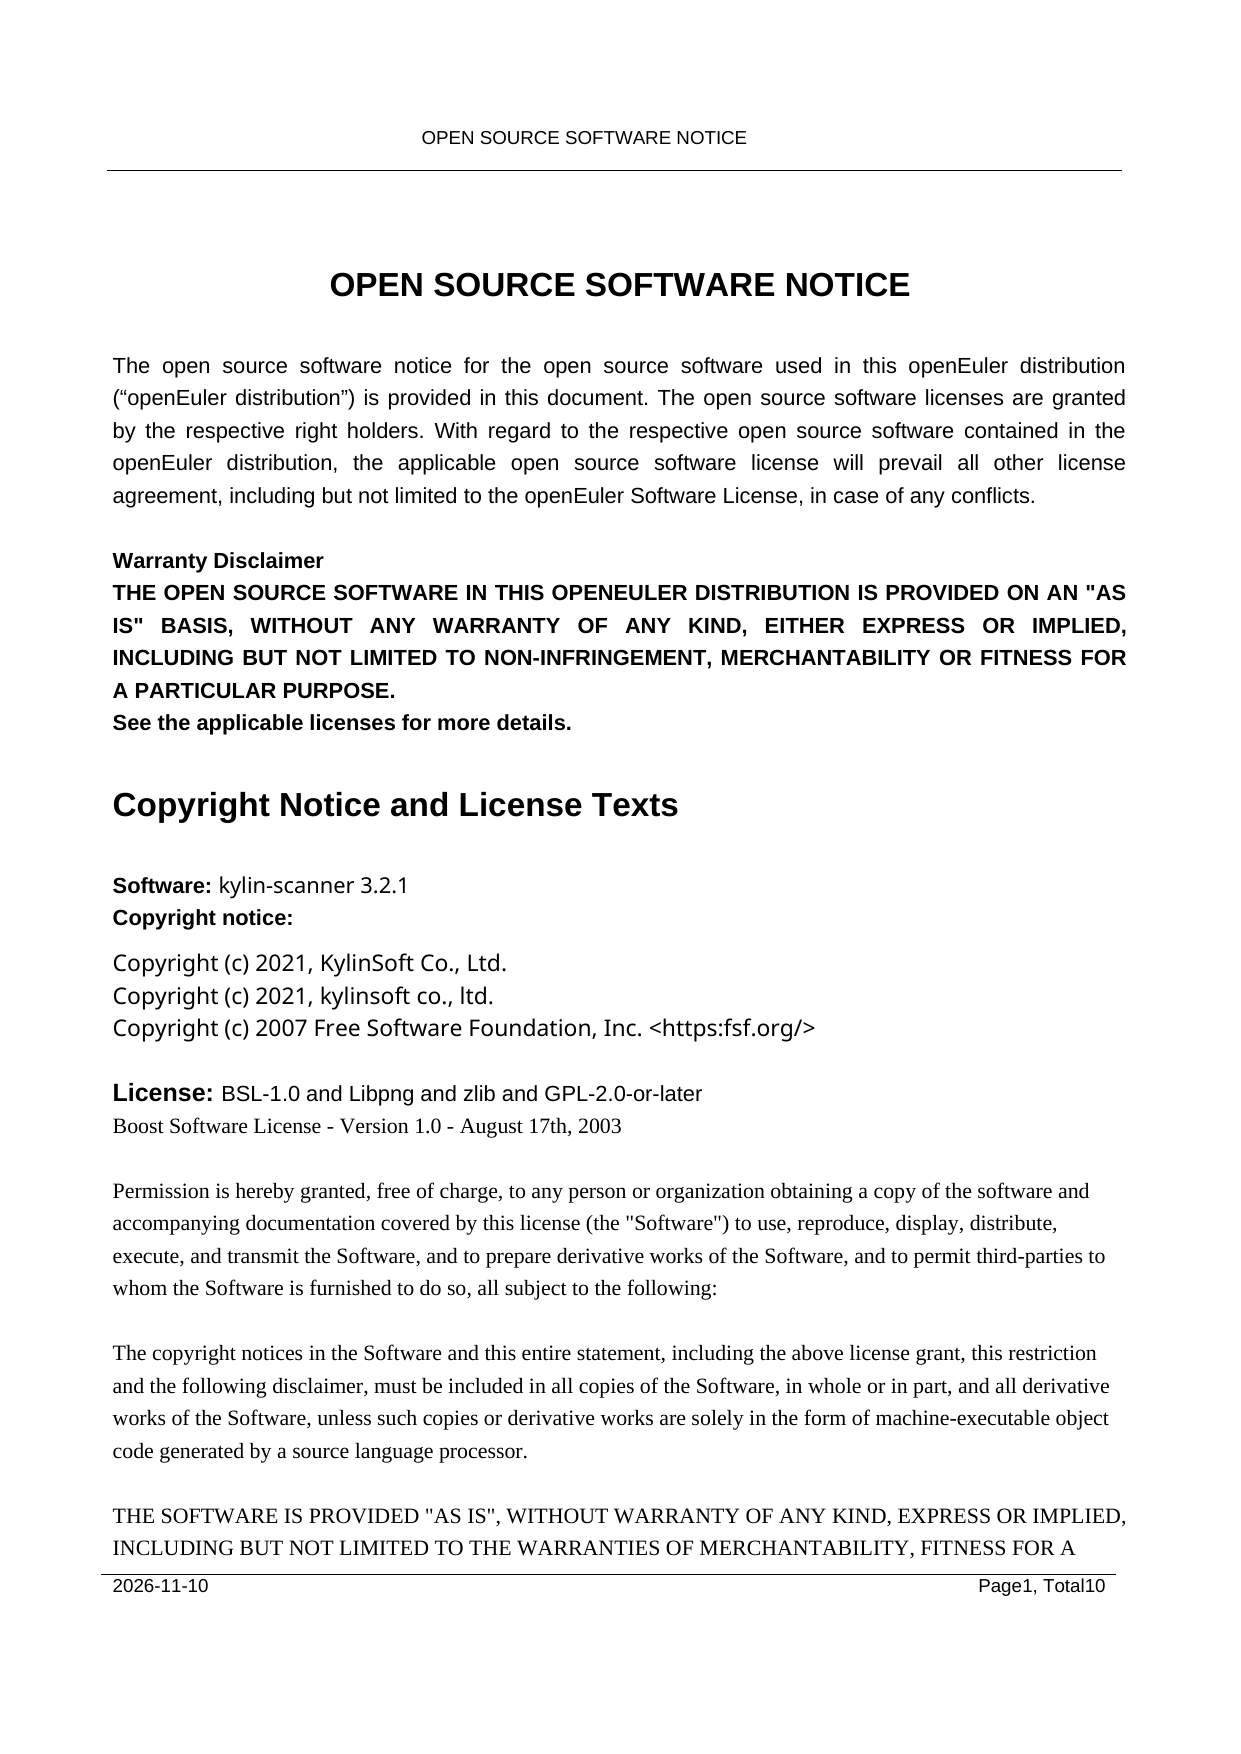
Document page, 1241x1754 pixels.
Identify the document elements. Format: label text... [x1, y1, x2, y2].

text Warranty Disclaimer [112, 544, 1128, 576]
title Software: kylin-scanner 3.2.1 [112, 869, 1128, 901]
text The open source software notice for the open source software used in this openEuler distribution (“openEuler distribution”) is provided in this document. The open source software licenses are granted by the respective right holders. With regard to the respective open source software contained in the openEuler distribution, the applicable open source software license will prevail all other license agreement, including but not limited to the openEuler Software License, in case of any conflicts. [112, 349, 1128, 511]
text OPEN SOURCE SOFTWARE NOTICE [112, 251, 1128, 316]
text THE OPEN SOURCE SOFTWARE IN THIS OPENEULER DISTRIBUTION IS PROVIDED ON AN "AS IS" BASIS, WITHOUT ANY WARRANTY OF ANY KIND, EITHER EXPRESS OR IMPLIED, INCLUDING BUT NOT LIMITED TO NON-INFRINGEMENT, MERCHANTABILITY OR FITNESS FOR A PARTICULAR PURPOSE. See the applicable licenses for more details. [112, 576, 1128, 739]
text Copyright (c) 2021, KylinSoft Co., Ltd. Copyright (c) 2021, kylinsoft co., ltd. Copyright (c) 2007 Free Software Foundation, Inc. <https:fsf.org/> [112, 947, 1128, 1077]
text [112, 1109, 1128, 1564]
text Copyright notice: [112, 901, 1128, 934]
text Copyright Notice and License Texts [112, 771, 1128, 836]
text License: BSL-1.0 and Libpng and zlib and GPL-2.0-or-later [112, 1077, 1128, 1109]
